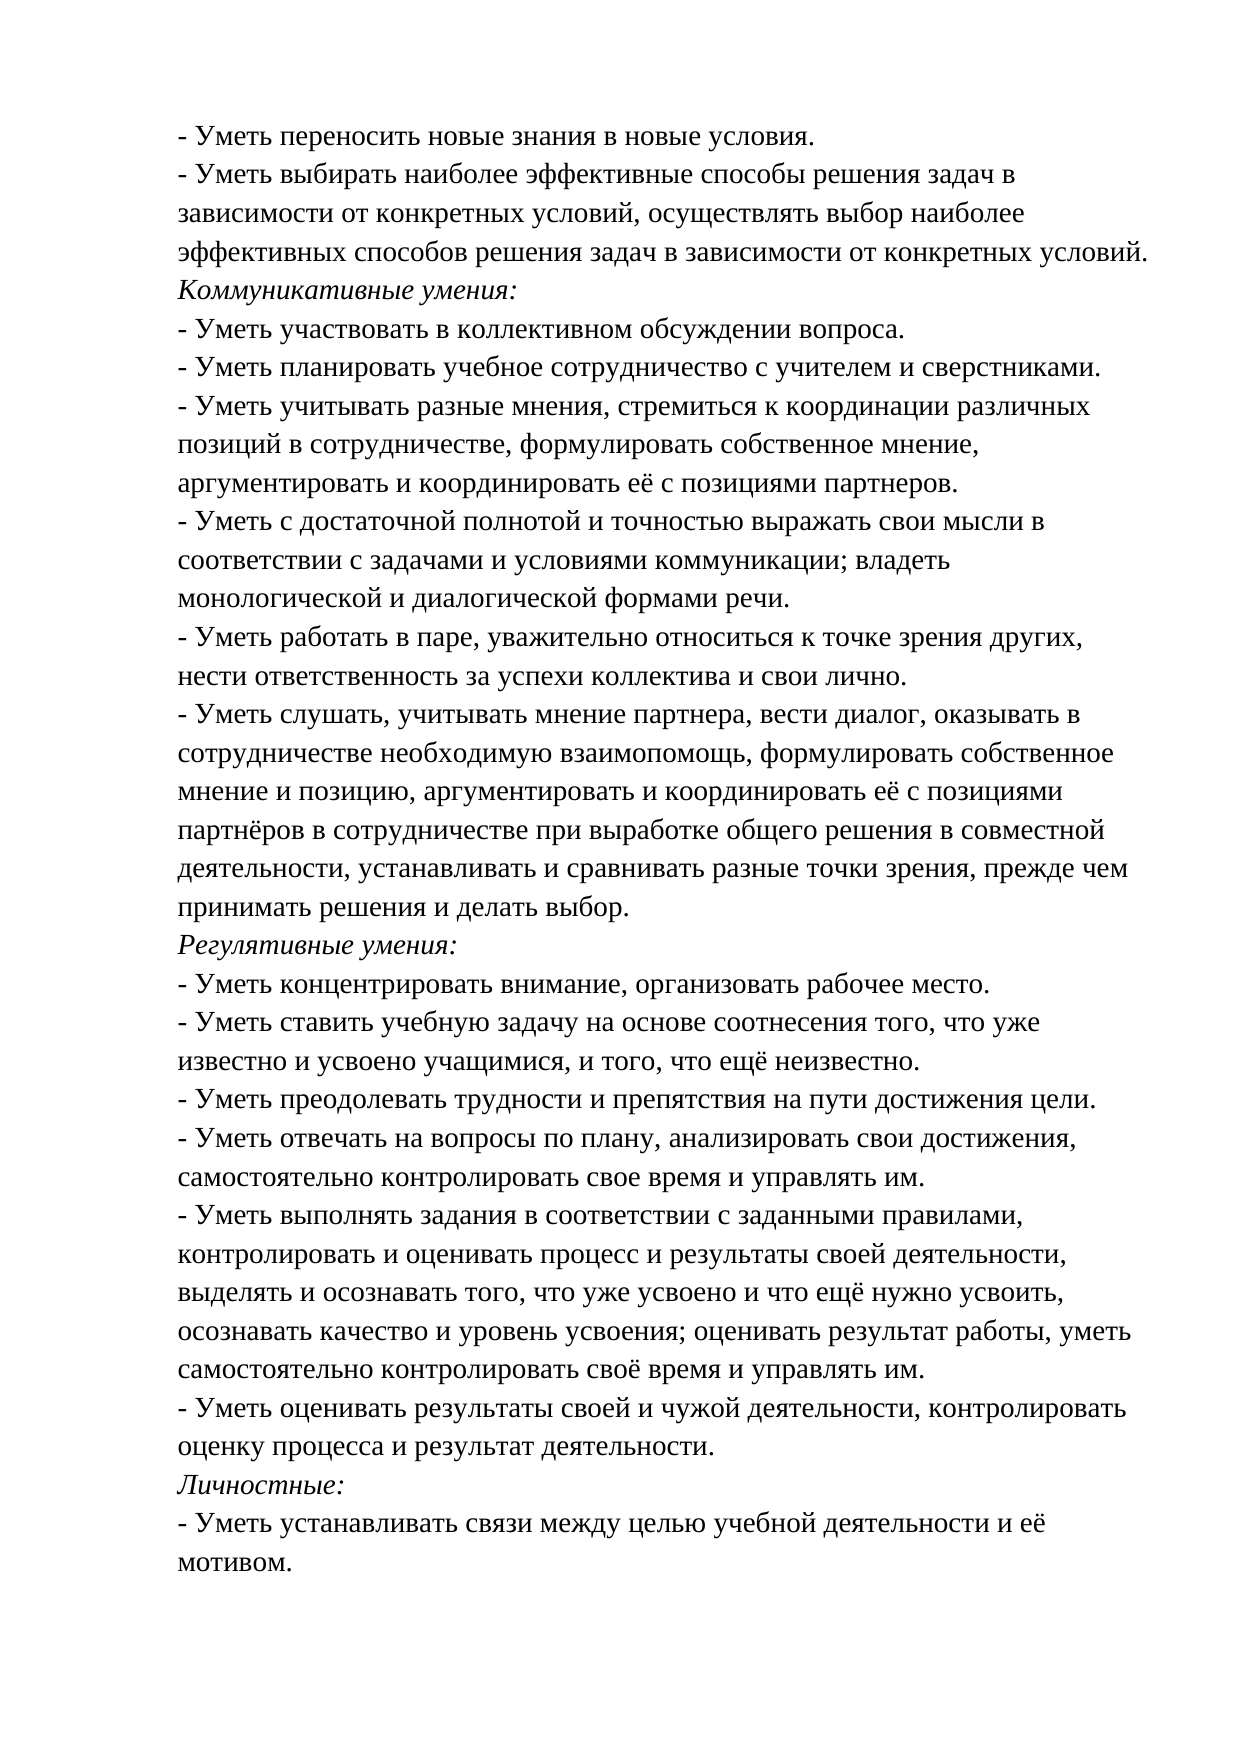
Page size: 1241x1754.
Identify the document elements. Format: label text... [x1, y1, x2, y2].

text - Уметь с достаточной полнотой и точностью выражать свои мысли в соответствии с задачами и условиями коммуникации; владеть монологической и диалогической формами речи. [177, 503, 1152, 614]
text - Уметь переносить новые знания в новые условия. [177, 118, 1152, 152]
text - Уметь учитывать разные мнения, стремиться к координации различных позиций в сотрудничестве, формулировать собственное мнение, аргументировать и координировать её с позициями партнеров. [177, 388, 1152, 498]
text - Уметь преодолевать трудности и препятствия на пути достижения цели. [177, 1082, 1152, 1115]
text Коммуникативные умения: [177, 272, 1152, 306]
text - Уметь участвовать в коллективном обсуждении вопроса. [177, 311, 1152, 344]
text - Уметь планировать учебное сотрудничество с учителем и сверстниками. [177, 349, 1152, 383]
text - Уметь отвечать на вопросы по плану, анализировать свои достижения, самостоятельно контролировать свое время и управлять им. [177, 1120, 1152, 1192]
text - Уметь концентрировать внимание, организовать рабочее место. [177, 966, 1152, 999]
text Регулятивные умения: [177, 927, 1152, 961]
text - Уметь слушать, учитывать мнение партнера, вести диалог, оказывать в сотрудничестве необходимую взаимопомощь, формулировать собственное мнение и позицию, аргументировать и координировать её с позициями партнёров в сотрудничестве при выработке общего решения в совместной деятельности, устанавливать и сравнивать разные точки зрения, прежде чем принимать решения и делать выбор. [177, 696, 1152, 922]
text - Уметь выбирать наиболее эффективные способы решения задач в зависимости от конкретных условий, осуществлять выбор наиболее эффективных способов решения задач в зависимости от конкретных условий. [177, 157, 1152, 267]
text - Уметь устанавливать связи между целью учебной деятельности и её мотивом. [177, 1506, 1152, 1578]
text - Уметь оценивать результаты своей и чужой деятельности, контролировать оценку процесса и результат деятельности. [177, 1390, 1152, 1462]
text - Уметь ставить учебную задачу на основе соотнесения того, что уже известно и усвоено учащимися, и того, что ещё неизвестно. [177, 1004, 1152, 1077]
text - Уметь работать в паре, уважительно относиться к точке зрения других, нести ответственность за успехи коллектива и свои лично. [177, 619, 1152, 691]
text - Уметь выполнять задания в соответствии с заданными правилами, контролировать и оценивать процесс и результаты своей деятельности, выделять и осознавать того, что уже усвоено и что ещё нужно усвоить, осознавать качество и уровень усвоения; оценивать результат работы, уметь самостоятельно контролировать своё время и управлять им. [177, 1197, 1152, 1385]
text Личностные: [177, 1467, 1152, 1501]
